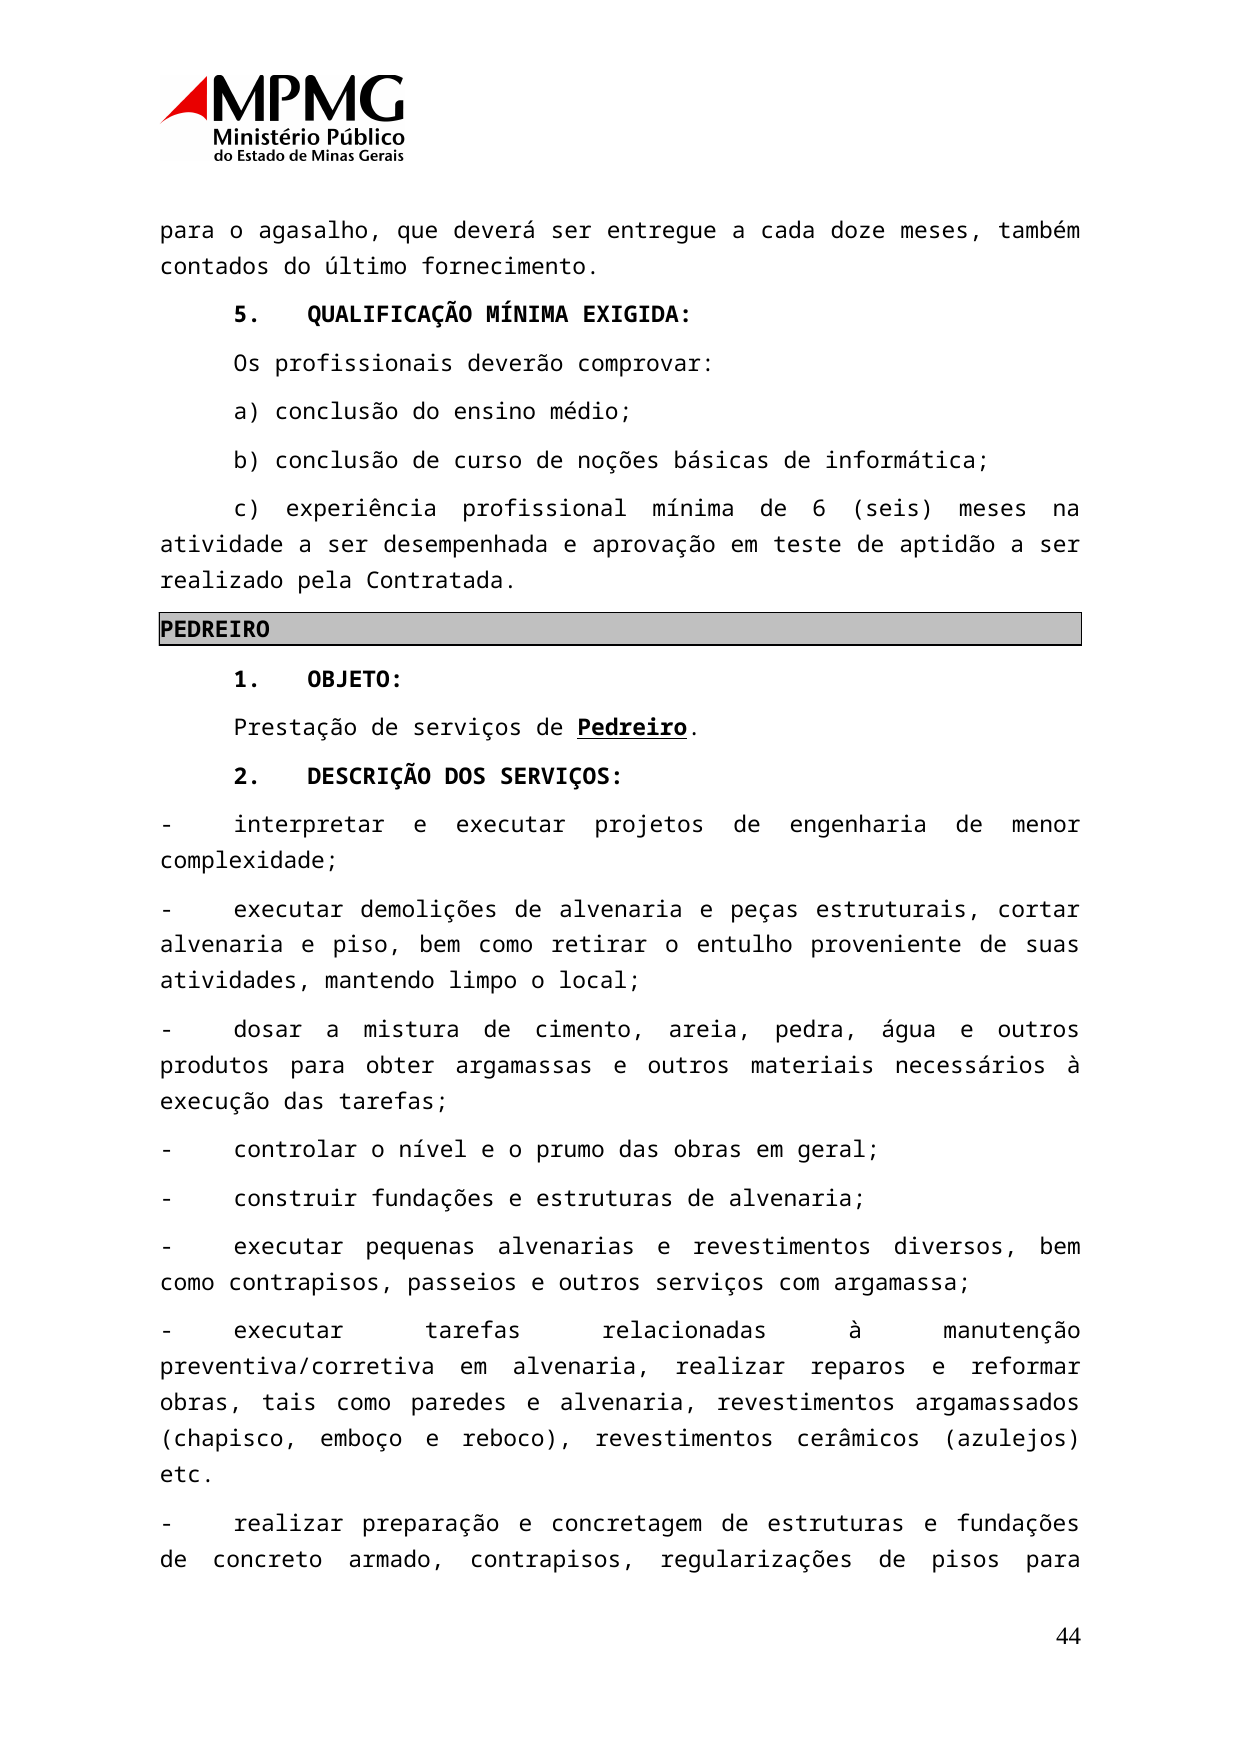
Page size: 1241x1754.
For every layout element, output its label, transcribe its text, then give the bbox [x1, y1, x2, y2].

text b) conclusão de curso de noções básicas de informática; [159, 443, 1081, 475]
text 1. OBJETO: [159, 663, 1081, 694]
text c) experiência profissional mínima de 6 (seis) meses na atividade a ser desempenhada e aprovação em teste de aptidão a ser realizado pela Contratada. [159, 492, 1081, 595]
text - interpretar e executar projetos de engenharia de menor complexidade; [159, 808, 1081, 875]
text - construir fundações e estruturas de alvenaria; [159, 1182, 1081, 1213]
text Prestação de serviços de Pedreiro. [159, 711, 1081, 742]
text - dosar a mistura de cimento, areia, pedra, água e outros produtos para obter argamassas e outros materiais necessários à execução das tarefas; [159, 1013, 1081, 1116]
text Os profissionais deverão comprovar: [159, 347, 1081, 378]
text - executar pequenas alvenarias e revestimentos diversos, bem como contrapisos, passeios e outros serviços com argamassa; [159, 1230, 1081, 1297]
text 2. DESCRIÇÃO DOS SERVIÇOS: [159, 760, 1081, 791]
text PEDREIRO [160, 613, 1081, 644]
text 5. QUALIFICAÇÃO MÍNIMA EXIGIDA: [159, 298, 1081, 329]
picture [159, 75, 405, 161]
text - controlar o nível e o prumo das obras em geral; [159, 1133, 1081, 1164]
text - executar tarefas relacionadas à manutenção preventiva/corretiva em alvenaria, realizar reparos e reformar obras, tais como paredes e alvenaria, revestimentos argamassados (chapisco, emboço e reboco), revestimentos cerâmicos (azulejos) etc. [159, 1314, 1081, 1489]
text a) conclusão do ensino médio; [159, 395, 1081, 426]
text - executar demolições de alvenaria e peças estruturais, cortar alvenaria e piso, bem como retirar o entulho proveniente de suas atividades, mantendo limpo o local; [159, 892, 1081, 996]
